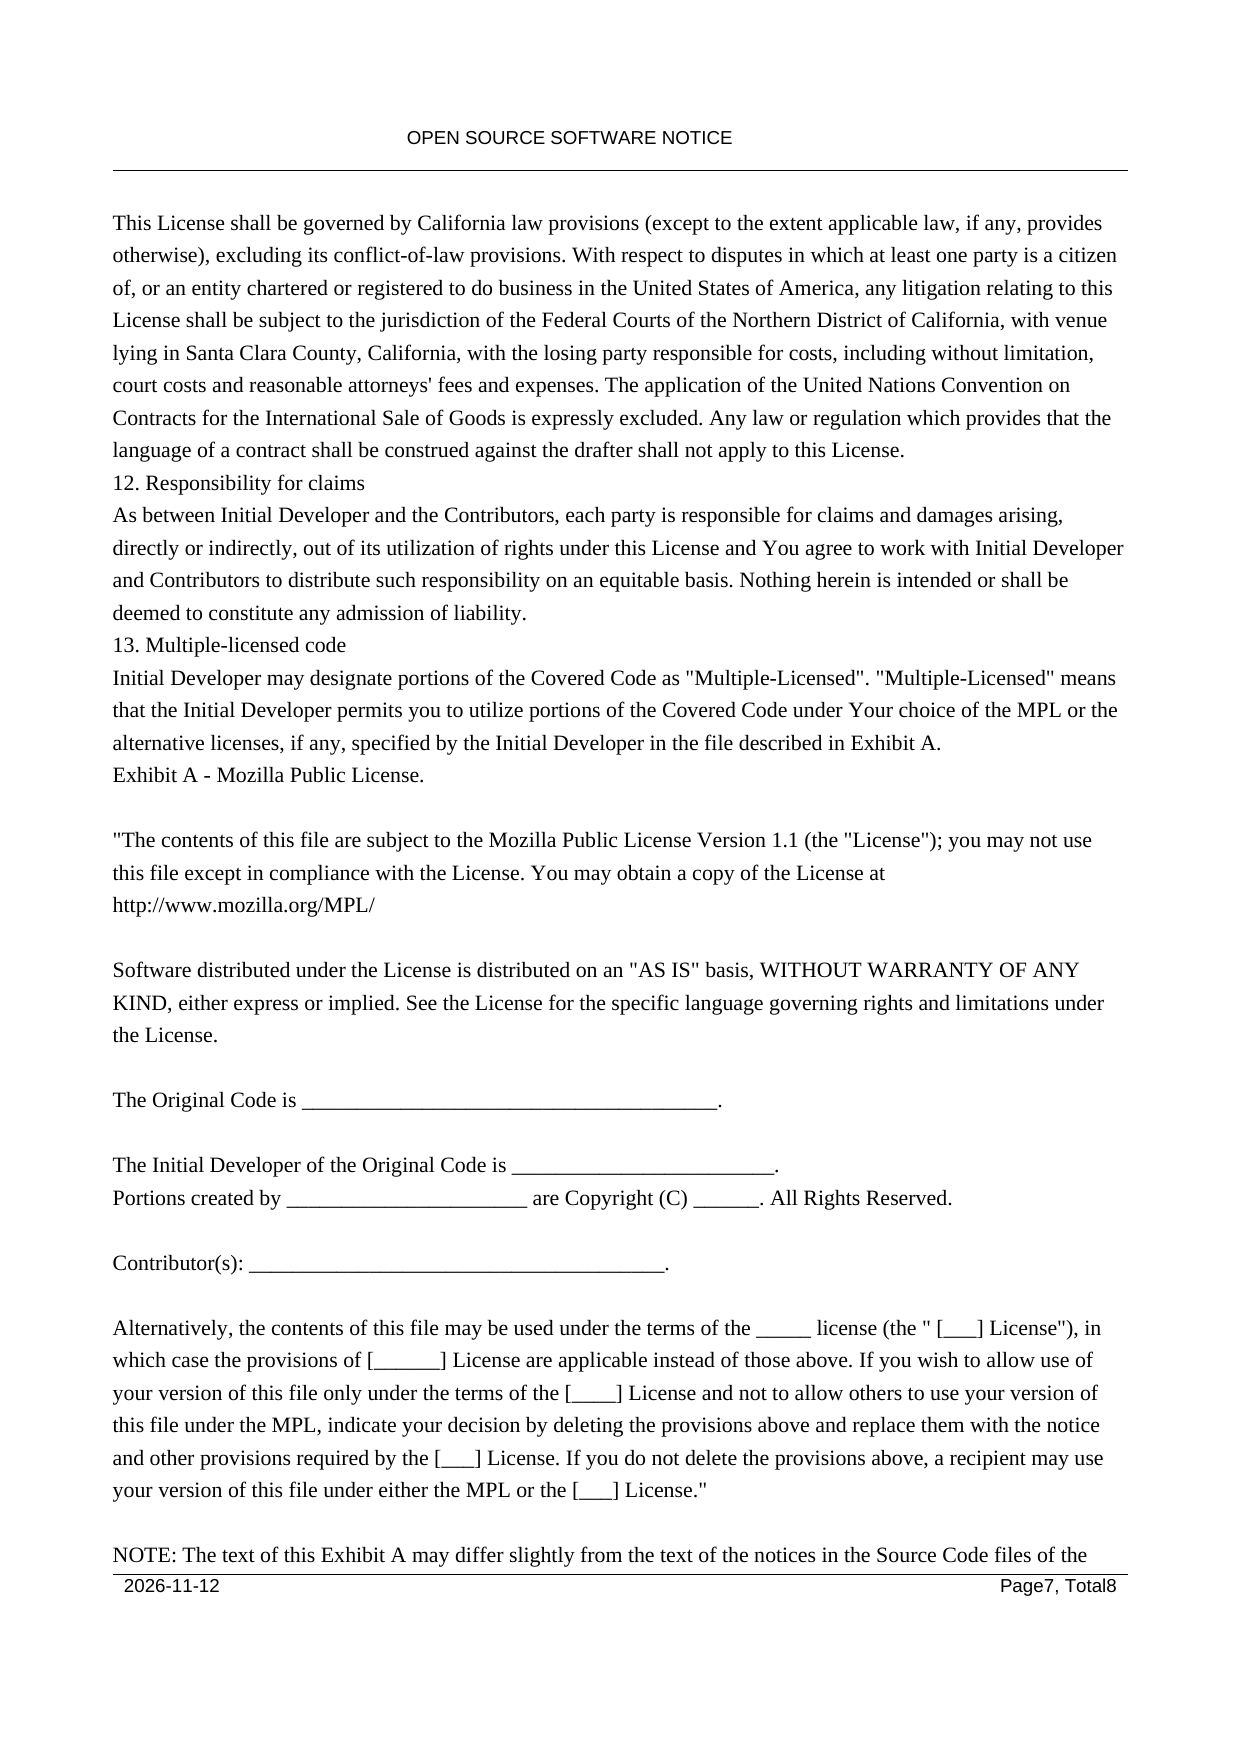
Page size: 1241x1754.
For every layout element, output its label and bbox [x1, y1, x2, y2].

text [112, 206, 1128, 1571]
